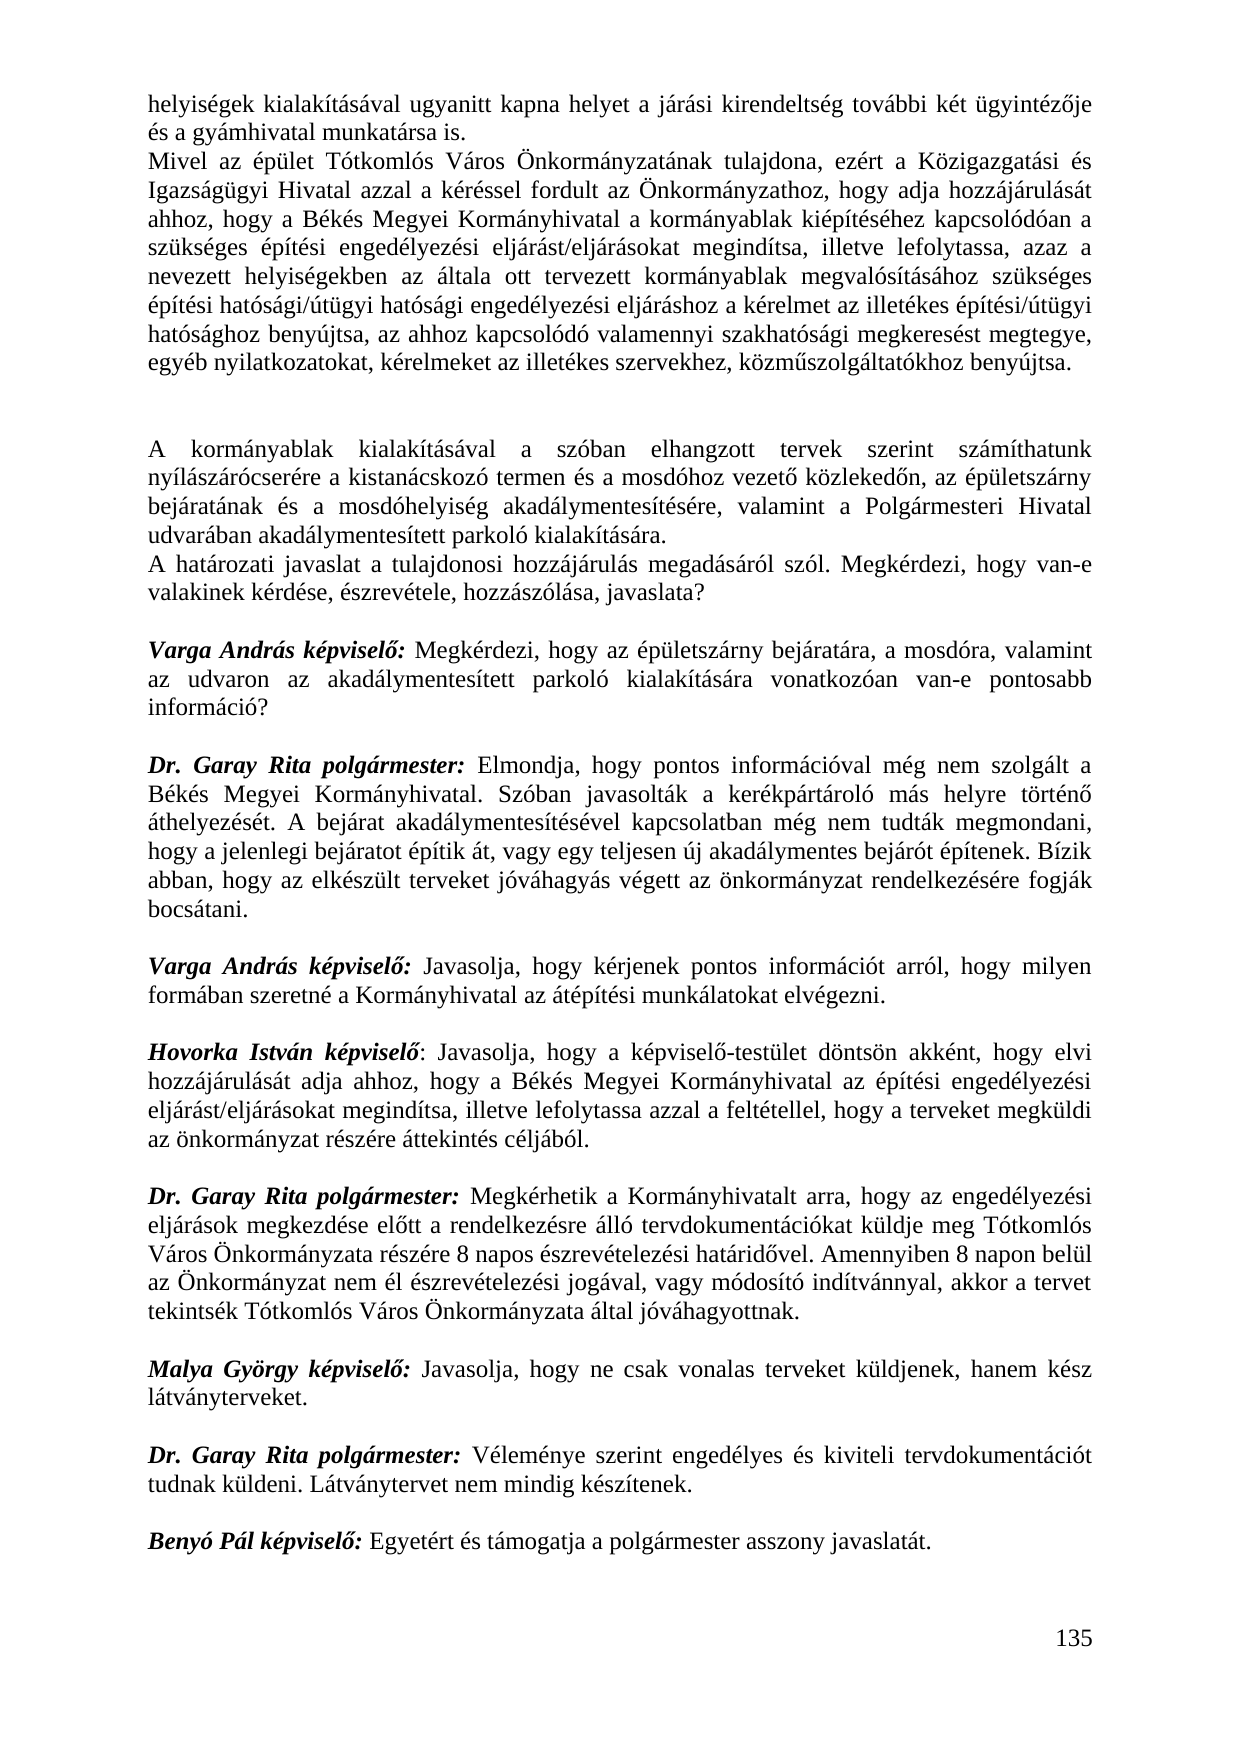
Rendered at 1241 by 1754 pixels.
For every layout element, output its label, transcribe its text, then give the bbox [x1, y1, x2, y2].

text A kormányablak kialakításával a szóban elhangzott tervek szerint számíthatunk nyílászárócserére a kistanácskozó termen és a mosdóhoz vezető közlekedőn, az épületszárny bejáratának és a mosdóhelyiség akadálymentesítésére, valamint a Polgármesteri Hivatal udvarában akadálymentesített parkoló kialakítására. [148, 434, 1093, 549]
text Hovorka István képviselő: Javasolja, hogy a képviselő-testület döntsön akként, hogy elvi hozzájárulását adja ahhoz, hogy a Békés Megyei Kormányhivatal az építési engedélyezési eljárást/eljárásokat megindítsa, illetve lefolytassa azzal a feltétellel, hogy a terveket megküldi az önkormányzat részére áttekintés céljából. [148, 1037, 1093, 1152]
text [148, 89, 1093, 146]
text Varga András képviselő: Javasolja, hogy kérjenek pontos információt arról, hogy milyen formában szeretné a Kormányhivatal az átépítési munkálatokat elvégezni. [148, 951, 1093, 1009]
text A határozati javaslat a tulajdonosi hozzájárulás megadásáról szól. Megkérdezi, hogy van-e valakinek kérdése, észrevétele, hozzászólása, javaslata? [148, 549, 1093, 606]
text Malya György képviselő: Javasolja, hogy ne csak vonalas terveket küldjenek, hanem kész látványterveket. [148, 1354, 1093, 1411]
text Dr. Garay Rita polgármester: Elmondja, hogy pontos információval még nem szolgált a Békés Megyei Kormányhivatal. Szóban javasolták a kerékpártároló más helyre történő áthelyezését. A bejárat akadálymentesítésével kapcsolatban még nem tudták megmondani, hogy a jelenlegi bejáratot építik át, vagy egy teljesen új akadálymentes bejárót építenek. Bízik abban, hogy az elkészült terveket jóváhagyás végett az önkormányzat rendelkezésére fogják bocsátani. [148, 750, 1093, 922]
text Dr. Garay Rita polgármester: Véleménye szerint engedélyes és kiviteli tervdokumentációt tudnak küldeni. Látványtervet nem mindig készítenek. [148, 1440, 1093, 1497]
text Varga András képviselő: Megkérdezi, hogy az épületszárny bejáratára, a mosdóra, valamint az udvaron az akadálymentesített parkoló kialakítására vonatkozóan van-e pontosabb információ? [148, 635, 1093, 721]
text Benyó Pál képviselő: Egyetért és támogatja a polgármester asszony javaslatát. [148, 1526, 1093, 1555]
text Dr. Garay Rita polgármester: Megkérhetik a Kormányhivatalt arra, hogy az engedélyezési eljárások megkezdése előtt a rendelkezésre álló tervdokumentációkat küldje meg Tótkomlós Város Önkormányzata részére 8 napos észrevételezési határidővel. Amennyiben 8 napon belül az Önkormányzat nem él észrevételezési jogával, vagy módosító indítvánnyal, akkor a tervet tekintsék Tótkomlós Város Önkormányzata által jóváhagyottnak. [148, 1181, 1093, 1325]
text Mivel az épület Tótkomlós Város Önkormányzatának tulajdona, ezért a Közigazgatási és Igazságügyi Hivatal azzal a kéréssel fordult az Önkormányzathoz, hogy adja hozzájárulását ahhoz, hogy a Békés Megyei Kormányhivatal a kormányablak kiépítéséhez kapcsolódóan a szükséges építési engedélyezési eljárást/eljárásokat megindítsa, illetve lefolytassa, azaz a nevezett helyiségekben az általa ott tervezett kormányablak megvalósításához szükséges építési hatósági/útügyi hatósági engedélyezési eljáráshoz a kérelmet az illetékes építési/útügyi hatósághoz benyújtsa, az ahhoz kapcsolódó valamennyi szakhatósági megkeresést megtegye, egyéb nyilatkozatokat, kérelmeket az illetékes szervekhez, közműszolgáltatókhoz benyújtsa. [148, 146, 1093, 376]
